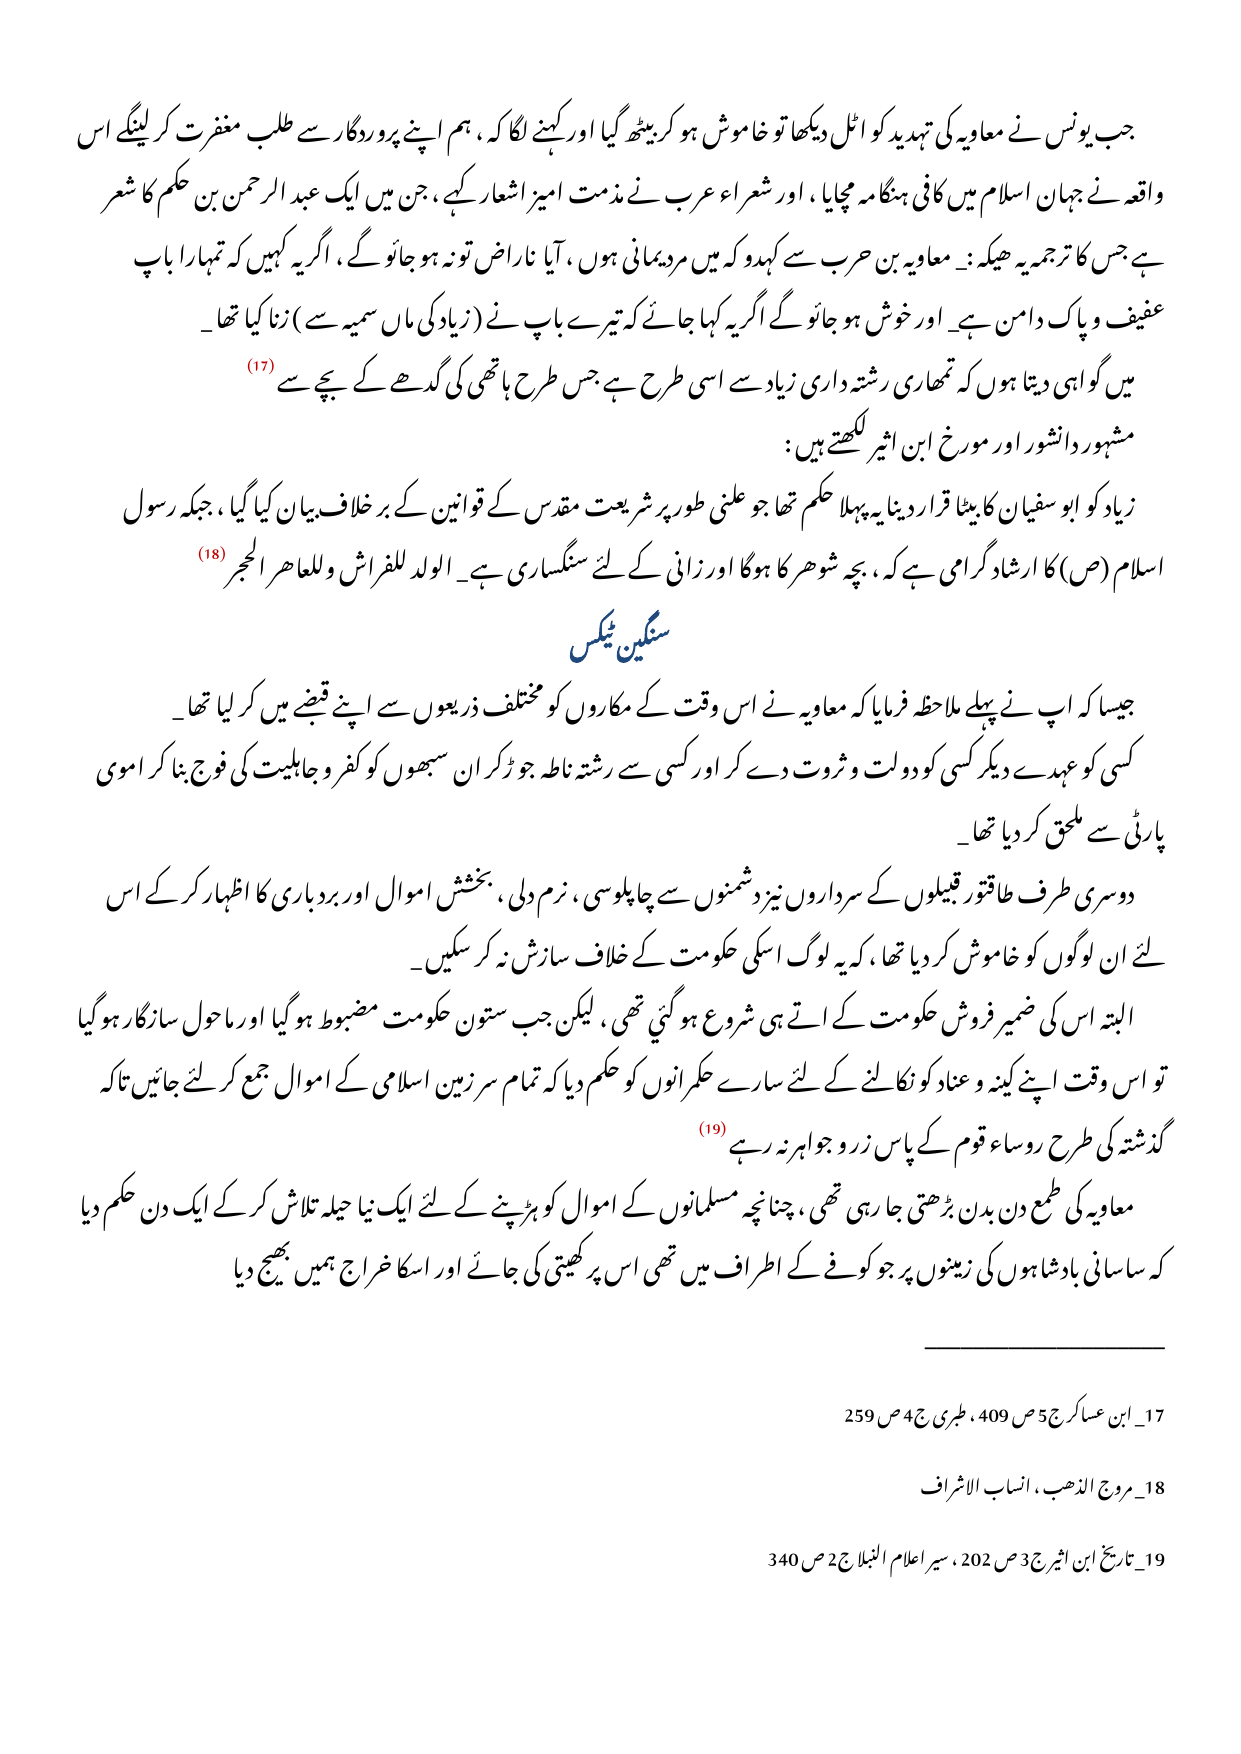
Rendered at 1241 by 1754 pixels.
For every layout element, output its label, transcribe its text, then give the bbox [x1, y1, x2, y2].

subtitle سنگين ٹيكس [75, 606, 1165, 669]
text ميں گواہى ديتا ہوں كہ تمھارى رشتہ دارى زياد سے اسى طرح ہے جس طرح ہاتھى كى گدھے كے بچے سے (17) [75, 344, 1165, 406]
text معاويہ كى طمع دن بدن بڑھتى جا رہى تھى ، چنانچہ مسلمانوں كے اموال كو ہڑپنے كے لئے ايك نيا حيلہ تلاش كر كے ايك دن حكم ديا كہ ساسانى بادشاہوں كى زمينوں پر جو كوفے كے اطراف ميں تھى اس پر كھيتى كى جائے اور اسكا خراج ہميں بھيج ديا [75, 1169, 1165, 1294]
text جيسا كہ اپ نے پہلے ملاحظہ فرمايا كہ معاويہ نے اس وقت كے مكاروں كو مختلف ذريعوں سے اپنے قبضے ميں كر ليا تھا _ [75, 669, 1165, 731]
text جب يونس نے معاويہ كى تہديد كو اٹل ديكھا تو خاموش ہو كر بيٹھ گيا اور كہنے لگا كہ ، ہم اپنے پروردگار سے طلب مغفرت كر لينگے اس واقعہ نے جہان اسلام ميں كافى ہنگامہ مچايا ، اور شعراء عرب نے مذمت اميز اشعار كہے ، جن ميں ايك عبد الرحمن بن حكم كا شعر ہے جس كا ترجمہ يہ ھيكہ :_ معاويہ بن حرب سے كہدو كہ ميں مرد يمانى ہوں ، آيا ناراض تو نہ ہو جائو گے ، اگر يہ كہيں كہ تمہارا باپ عفيف و پاك دامن ہے_ اور خوش ہو جائو گے اگر يہ كہا جائے كہ تيرے باپ نے ( زياد كى ماں سميہ سے ) زنا كيا تھا _ [75, 94, 1165, 344]
text دوسرى طرف طاقتور قبيلوں كے سرداروں نيز دشمنوں سے چاپلوسى ، نرم دلى ، بخشش اموال اور برد بارى كا اظہار كر كے اس لئے ان لوگوں كو خاموش كر ديا تھا ، كہ يہ لوگ اسكى حكومت كے خلاف سازش نہ كر سكيں _ [75, 856, 1165, 981]
text زياد كو ابو سفيان كا بيٹا قرار دينا يہ پہلا حكم تھا جو علنى طور پر شريعت مقدس كے قوانين كے بر خلاف بيان كيا گيا ، جبكہ رسول اسلام (ص) كا ارشاد گرامى ہے كہ ، بچہ شوھر كا ہوگا اور زانى كے لئے سنگسارى ہے _ الولد للفراش وللعاھر الحجر (18) [75, 469, 1165, 594]
text 19_ تاريخ ابن اثير ج3 ص 202 ، سير اعلام النبلا ج2 ص 340 [75, 1530, 1165, 1577]
text البتہ اس كى ضمير فروش حكومت كے اتے ہى شروع ہو گئي تھى ، ليكن جب ستون حكومت مضبوط ہو گيا اور ماحول سازگار ہو گيا تو اس وقت اپنے كينہ و عناد كو نكالنے كے لئے سارے حكمرانوں كو حكم ديا كہ تمام سر زمين اسلامى كے اموال جمع كر لئے جائيں تاكہ گذشتہ كى طرح روساء قوم كے پاس زر و جواہر نہ رہے (19) [75, 981, 1165, 1169]
text مشہور دانشور اور مورخ ابن اثير لكھتے ہيں : [75, 406, 1165, 469]
text 18_ مروج الذھب ، انساب الاشراف [75, 1458, 1165, 1505]
text كسى كو عہدے ديكر كسى كو دولت و ثروت دے كر اور كسى سے رشتہ ناطہ جو ڑكر ان سبھوں كو كفر و جاہليت كى فوج بنا كر اموى پارٹى سے ملحق كر ديا تھا _ [75, 731, 1165, 856]
text 17_ ابن عساكر ج5 ص 409 ، طبرى ج4 ص 259 [75, 1386, 1165, 1433]
text ____________________ [75, 1294, 1165, 1361]
